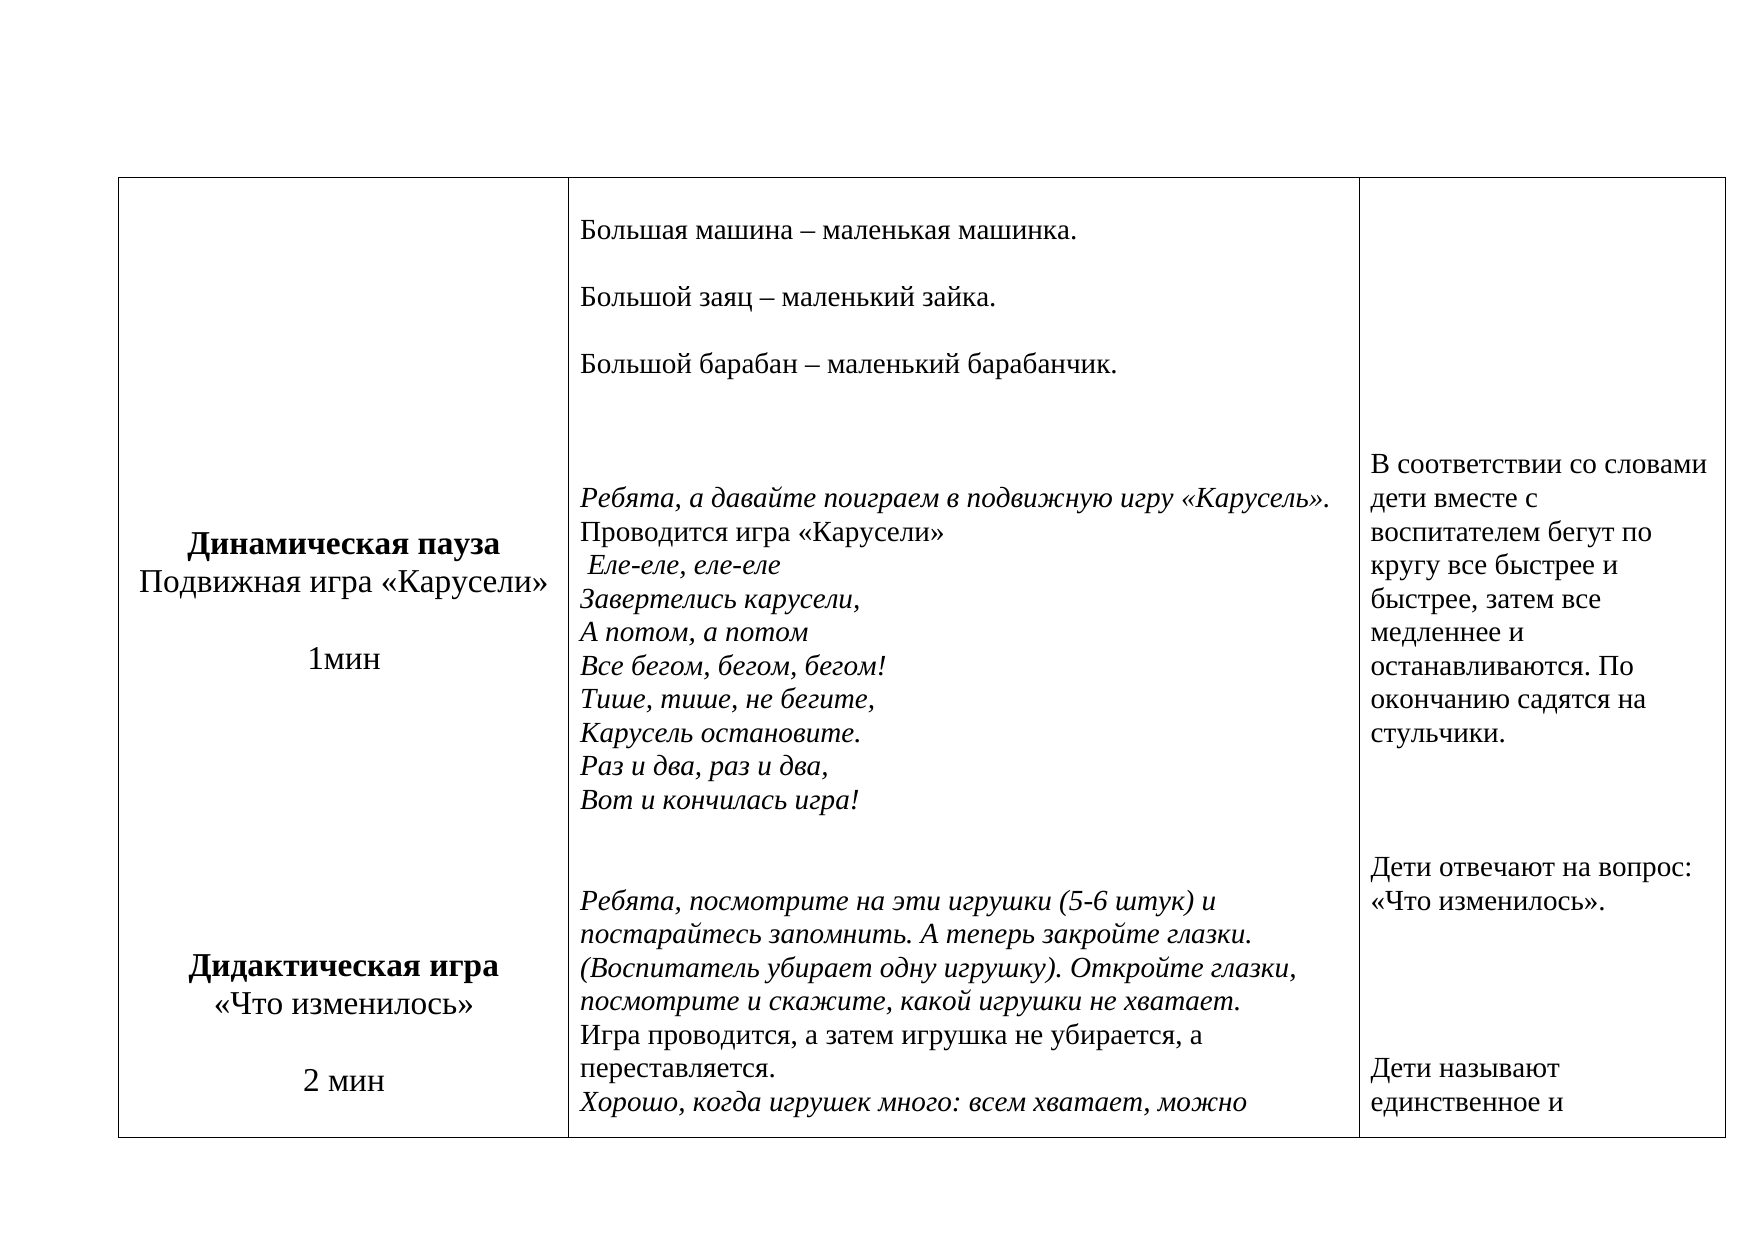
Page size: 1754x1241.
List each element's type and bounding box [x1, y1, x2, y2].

table_cell [119, 178, 568, 1137]
table_cell [569, 178, 1359, 1137]
table_cell [1360, 178, 1725, 1137]
